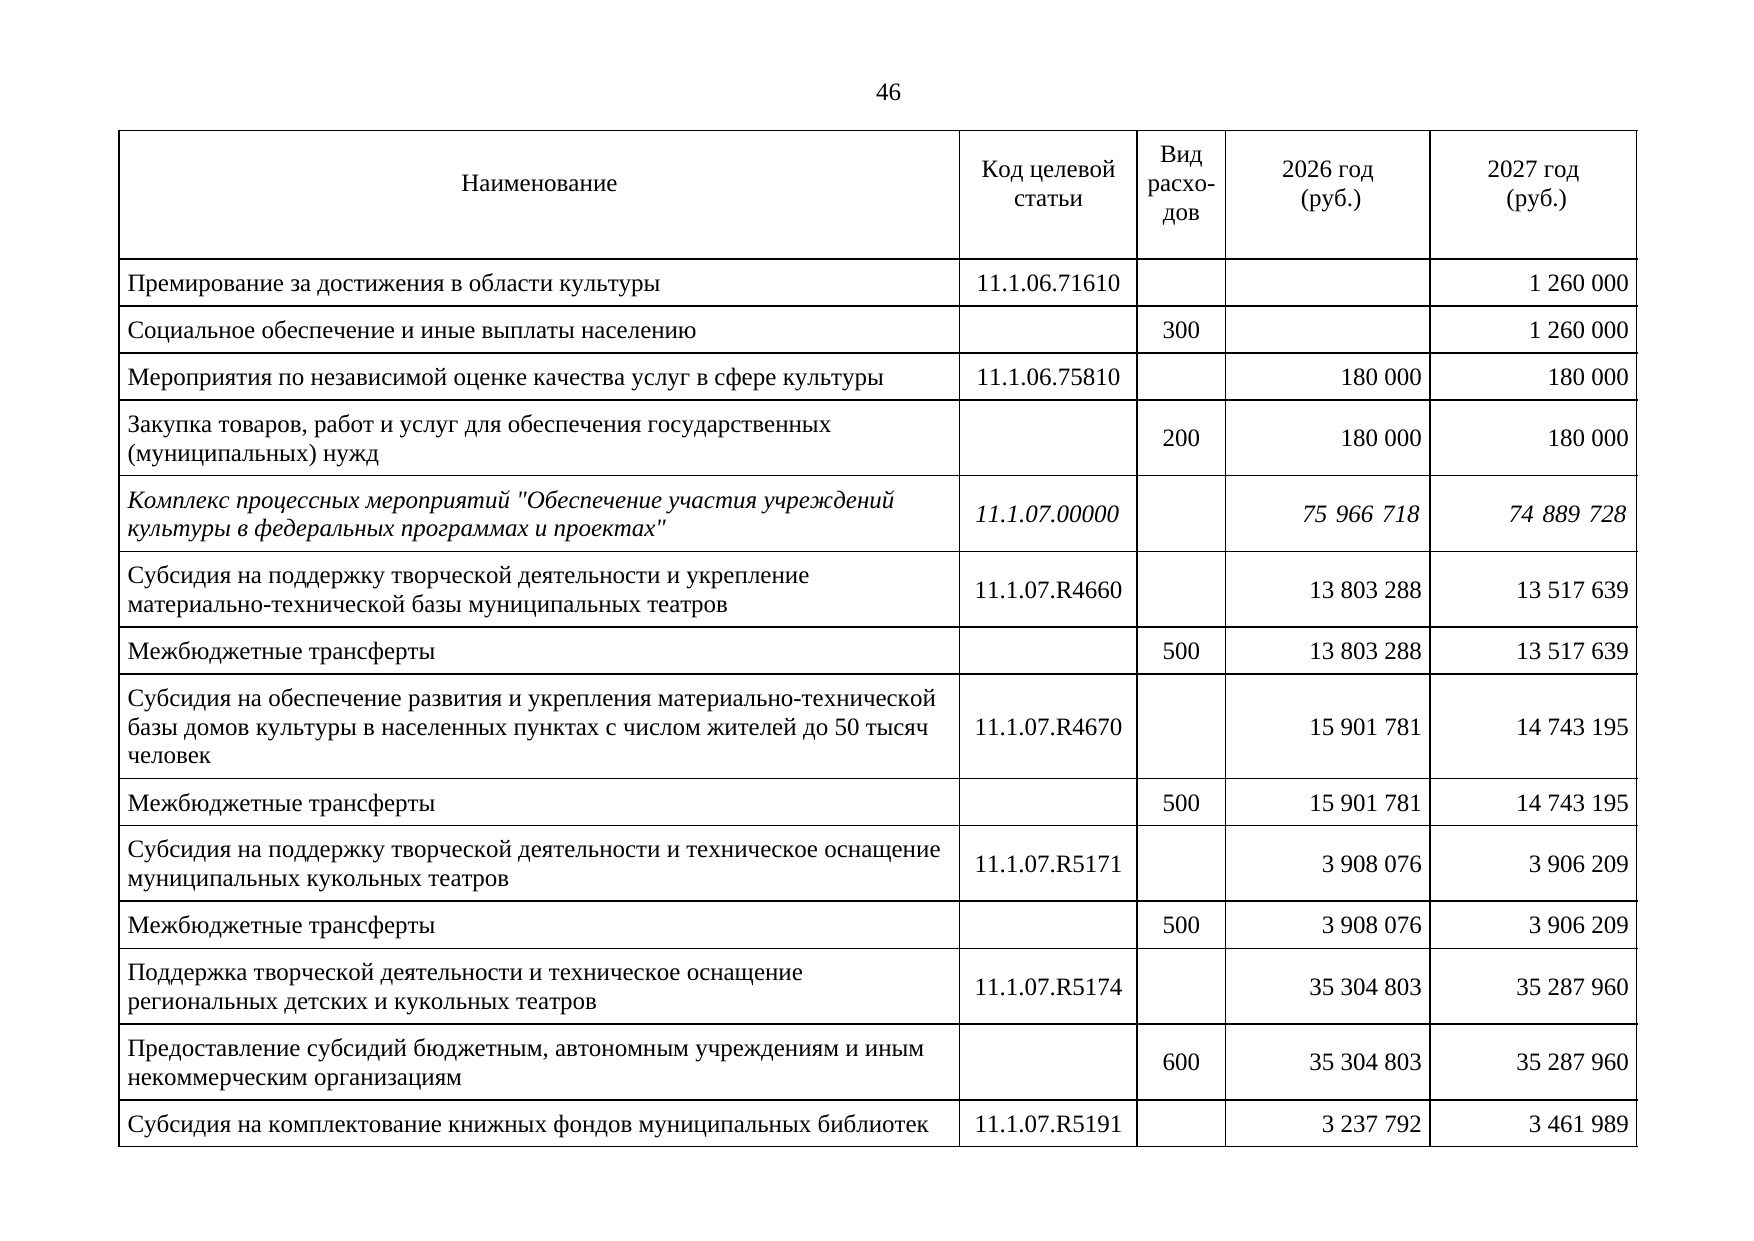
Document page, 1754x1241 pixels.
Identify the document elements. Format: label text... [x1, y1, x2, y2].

table_header 2026 год (руб.) [1226, 131, 1429, 258]
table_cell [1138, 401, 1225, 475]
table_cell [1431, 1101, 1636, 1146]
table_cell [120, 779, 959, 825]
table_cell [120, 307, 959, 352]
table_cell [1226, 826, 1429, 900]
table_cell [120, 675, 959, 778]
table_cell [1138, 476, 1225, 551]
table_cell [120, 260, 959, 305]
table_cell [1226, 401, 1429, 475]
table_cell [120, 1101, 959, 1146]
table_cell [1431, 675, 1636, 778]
table_header Вид расхо-дов [1138, 131, 1225, 258]
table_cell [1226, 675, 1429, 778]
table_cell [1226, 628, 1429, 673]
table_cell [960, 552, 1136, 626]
table_header Наименование [120, 131, 959, 258]
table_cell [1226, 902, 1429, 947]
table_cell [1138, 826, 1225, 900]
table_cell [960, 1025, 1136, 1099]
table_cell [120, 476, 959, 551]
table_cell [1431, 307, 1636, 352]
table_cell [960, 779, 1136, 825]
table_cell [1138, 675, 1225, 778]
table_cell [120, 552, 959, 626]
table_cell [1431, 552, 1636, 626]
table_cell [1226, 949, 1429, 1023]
table_header 2027 год (руб.) [1431, 131, 1636, 258]
table_header Код целевой статьи [960, 131, 1136, 258]
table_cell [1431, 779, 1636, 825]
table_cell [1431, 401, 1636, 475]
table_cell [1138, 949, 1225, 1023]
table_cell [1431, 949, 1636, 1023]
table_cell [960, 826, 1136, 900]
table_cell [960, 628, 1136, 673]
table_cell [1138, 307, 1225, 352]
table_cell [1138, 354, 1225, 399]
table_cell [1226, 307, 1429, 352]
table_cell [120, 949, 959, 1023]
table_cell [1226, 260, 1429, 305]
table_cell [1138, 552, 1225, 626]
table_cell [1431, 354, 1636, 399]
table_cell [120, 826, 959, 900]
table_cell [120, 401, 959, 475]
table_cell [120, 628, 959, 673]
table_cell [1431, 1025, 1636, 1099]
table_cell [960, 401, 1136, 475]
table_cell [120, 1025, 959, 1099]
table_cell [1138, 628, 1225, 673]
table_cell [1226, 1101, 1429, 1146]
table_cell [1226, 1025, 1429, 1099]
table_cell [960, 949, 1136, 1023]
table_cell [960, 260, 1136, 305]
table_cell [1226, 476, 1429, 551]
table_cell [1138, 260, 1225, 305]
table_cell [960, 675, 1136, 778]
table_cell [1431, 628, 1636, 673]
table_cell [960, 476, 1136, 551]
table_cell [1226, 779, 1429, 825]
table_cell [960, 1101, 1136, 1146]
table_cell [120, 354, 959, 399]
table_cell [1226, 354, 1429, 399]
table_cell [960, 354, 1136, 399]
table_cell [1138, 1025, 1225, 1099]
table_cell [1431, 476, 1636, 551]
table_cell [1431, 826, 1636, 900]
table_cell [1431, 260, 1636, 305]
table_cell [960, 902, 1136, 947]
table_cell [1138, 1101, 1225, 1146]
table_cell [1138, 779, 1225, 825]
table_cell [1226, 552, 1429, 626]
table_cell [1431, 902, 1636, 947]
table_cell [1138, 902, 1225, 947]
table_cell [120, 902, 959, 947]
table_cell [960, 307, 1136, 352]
